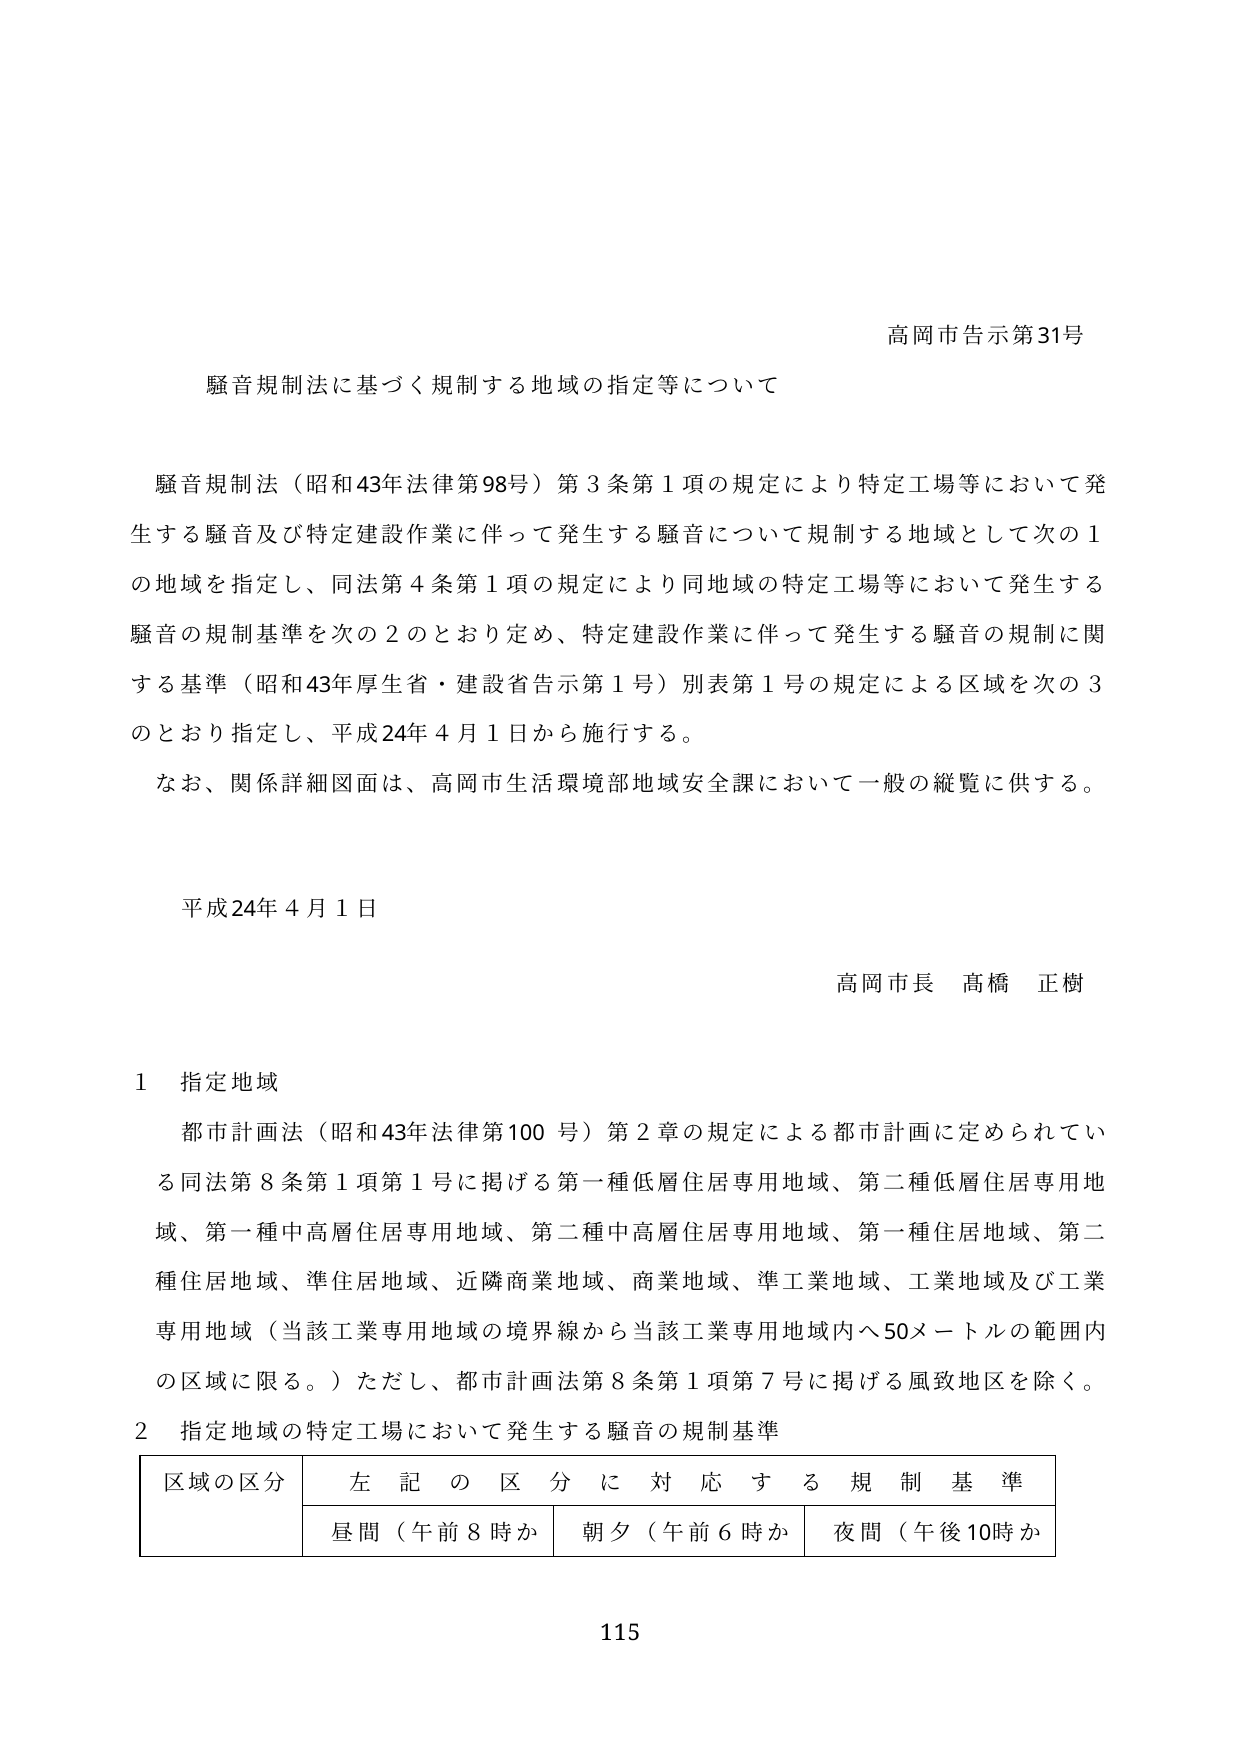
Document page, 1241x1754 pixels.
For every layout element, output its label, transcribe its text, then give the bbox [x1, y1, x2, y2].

table_header 区域の区分 [141, 1456, 302, 1556]
text 高岡市長 髙橋 正樹 [131, 957, 1087, 1006]
text 平成24年４月１日 [175, 882, 1109, 932]
text 都市計画法（昭和43年法律第100号）第２章の規定による都市計画に定められている同法第８条第１項第１号に掲げる第一種低層住居専用地域、第二種低層住居専用地域、第一種中高層住居専用地域、第二種中高層住居専用地域、第一種住居地域、第二種住居地域、準住居地域、近隣商業地域、商業地域、準工業地域、工業地域及び工業専用地域（当該工業専用地域の境界線から当該工業専用地域内へ50メートルの範囲内の区域に限る。）ただし、都市計画法第８条第１項第７号に掲げる風致地区を除く。 [153, 1106, 1109, 1405]
text 騒音規制法に基づく規制する地域の指定等について [197, 359, 1109, 409]
text １ 指定地域 [131, 1056, 1109, 1106]
text なお、関係詳細図面は、高岡市生活環境部地域安全課において一般の縦覧に供する。 [131, 757, 1109, 807]
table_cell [554, 1506, 804, 1556]
text 高岡市告示第31号 [131, 309, 1087, 359]
table_cell 昼間（午前８時から午後７時まで） [303, 1506, 553, 1556]
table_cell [805, 1506, 1055, 1556]
text ２ 指定地域の特定工場において発生する騒音の規制基準 [131, 1405, 1109, 1454]
table_header 左 記 の 区 分 に 対 応 す る 規 制 基 準 [303, 1456, 1055, 1505]
text 騒音規制法（昭和43年法律第98号）第３条第１項の規定により特定工場等において発生する騒音及び特定建設作業に伴って発生する騒音について規制する地域として次の１の地域を指定し、同法第４条第１項の規定により同地域の特定工場等において発生する騒音の規制基準を次の２のとおり定め、特定建設作業に伴って発生する騒音の規制に関する基準（昭和43年厚生省・建設省告示第１号）別表第１号の規定による区域を次の３のとおり指定し、平成24年４月１日から施行する。 [131, 459, 1109, 757]
